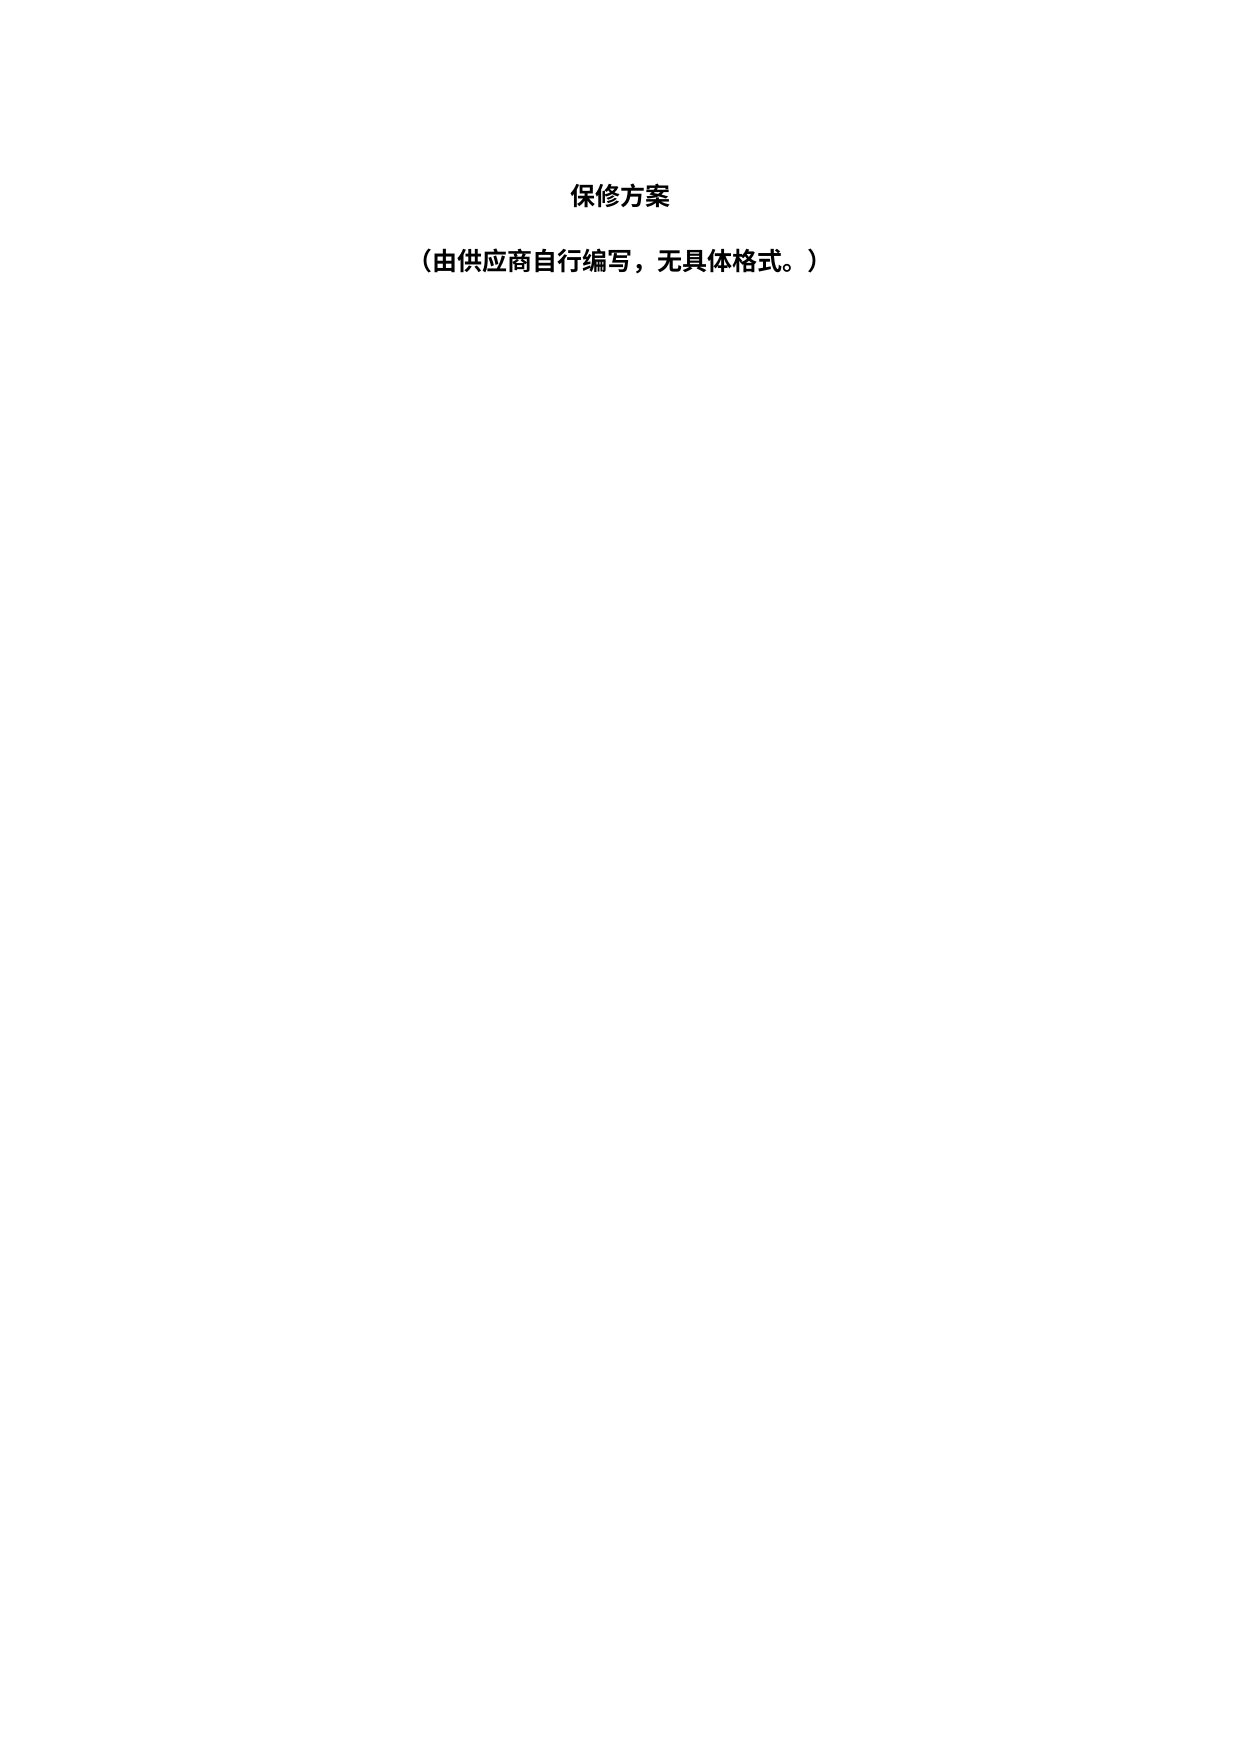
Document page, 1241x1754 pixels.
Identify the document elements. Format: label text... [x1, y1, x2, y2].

list 保修方案 [187, 162, 1053, 227]
list （由供应商自行编写，无具体格式。） [187, 227, 1053, 292]
